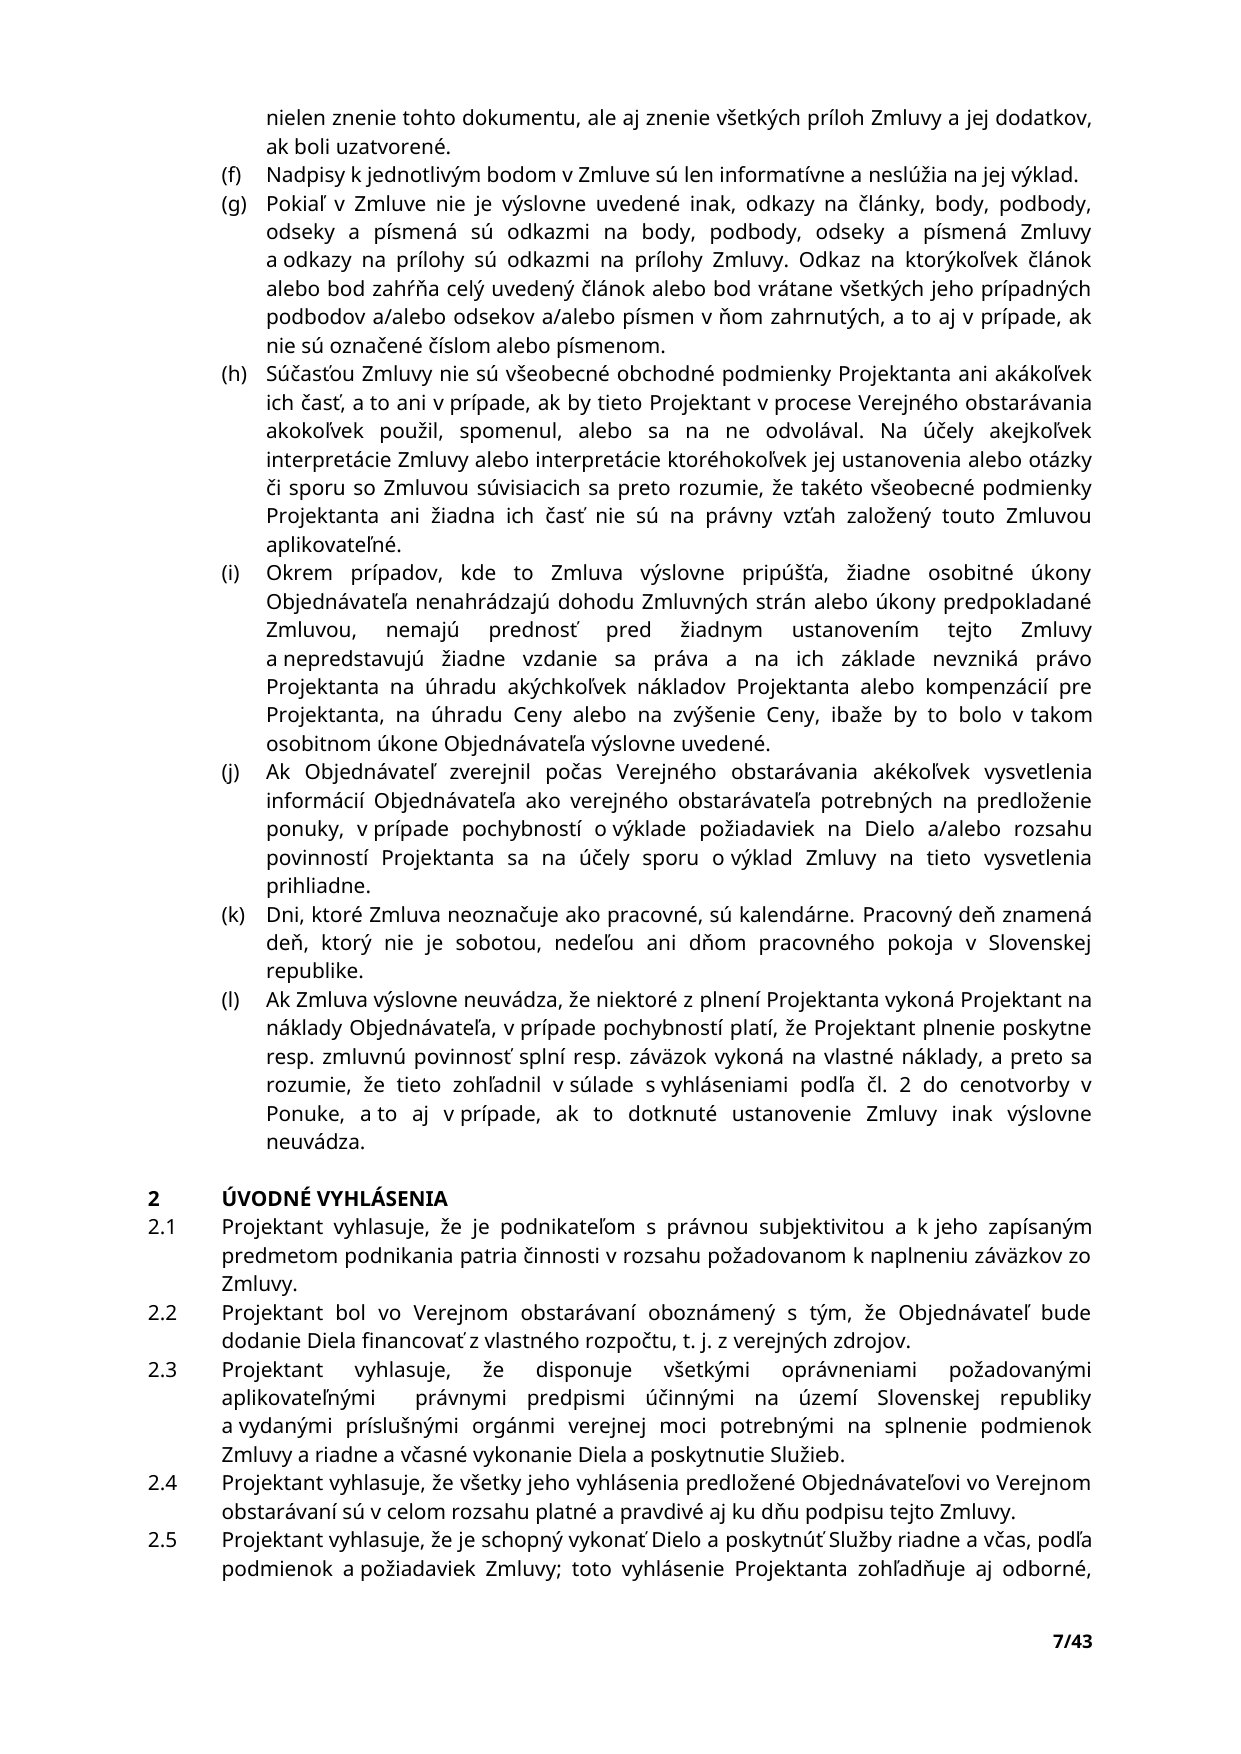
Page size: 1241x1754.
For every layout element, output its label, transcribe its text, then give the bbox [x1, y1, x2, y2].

text (i) Okrem prípadov, kde to Zmluva výslovne pripúšťa, žiadne osobitné úkony Objednávateľa nenahrádzajú dohodu Zmluvných strán alebo úkony predpokladané Zmluvou, nemajú prednosť pred žiadnym ustanovením tejto Zmluvy a nepredstavujú žiadne vzdanie sa práva a na ich základe nevzniká právo Projektanta na úhradu akýchkoľvek nákladov Projektanta alebo kompenzácií pre Projektanta, na úhradu Ceny alebo na zvýšenie Ceny, ibaže by to bolo v takom osobitnom úkone Objednávateľa výslovne uvedené. [221, 558, 1093, 757]
text (f) Nadpisy k jednotlivým bodom v Zmluve sú len informatívne a neslúžia na jej výklad. [221, 160, 1093, 189]
text 2.4 Projektant vyhlasuje, že všetky jeho vyhlásenia predložené Objednávateľovi vo Verejnom obstarávaní sú v celom rozsahu platné a pravdivé aj ku dňu podpisu tejto Zmluvy. [148, 1468, 1093, 1525]
text 2.1 Projektant vyhlasuje, že je podnikateľom s právnou subjektivitou a k jeho zapísaným predmetom podnikania patria činnosti v rozsahu požadovanom k naplneniu záväzkov zo Zmluvy. [148, 1212, 1093, 1298]
text 2.3 Projektant vyhlasuje, že disponuje všetkými oprávneniami požadovanými aplikovateľnými právnymi predpismi účinnými na území Slovenskej republiky a vydanými príslušnými orgánmi verejnej moci potrebnými na splnenie podmienok Zmluvy a riadne a včasné vykonanie Diela a poskytnutie Služieb. [148, 1355, 1093, 1468]
text (h) Súčasťou Zmluvy nie sú všeobecné obchodné podmienky Projektanta ani akákoľvek ich časť, a to ani v prípade, ak by tieto Projektant v procese Verejného obstarávania akokoľvek použil, spomenul, alebo sa na ne odvolával. Na účely akejkoľvek interpretácie Zmluvy alebo interpretácie ktoréhokoľvek jej ustanovenia alebo otázky či sporu so Zmluvou súvisiacich sa preto rozumie, že takéto všeobecné podmienky Projektanta ani žiadna ich časť nie sú na právny vzťah založený touto Zmluvou aplikovateľné. [221, 359, 1093, 558]
text (k) Dni, ktoré Zmluva neoznačuje ako pracovné, sú kalendárne. Pracovný deň znamená deň, ktorý nie je sobotou, nedeľou ani dňom pracovného pokoja v Slovenskej republike. [221, 900, 1093, 985]
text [148, 1525, 1093, 1582]
text (l) Ak Zmluva výslovne neuvádza, že niektoré z plnení Projektanta vykoná Projektant na náklady Objednávateľa, v prípade pochybností platí, že Projektant plnenie poskytne resp. zmluvnú povinnosť splní resp. záväzok vykoná na vlastné náklady, a preto sa rozumie, že tieto zohľadnil v súlade s vyhláseniami podľa čl. 2 do cenotvorby v Ponuke, a to aj v prípade, ak to dotknuté ustanovenie Zmluvy inak výslovne neuvádza. [221, 985, 1093, 1156]
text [221, 103, 1093, 160]
text (g) Pokiaľ v Zmluve nie je výslovne uvedené inak, odkazy na články, body, podbody, odseky a písmená sú odkazmi na body, podbody, odseky a písmená Zmluvy a odkazy na prílohy sú odkazmi na prílohy Zmluvy. Odkaz na ktorýkoľvek článok alebo bod zahŕňa celý uvedený článok alebo bod vrátane všetkých jeho prípadných podbodov a/alebo odsekov a/alebo písmen v ňom zahrnutých, a to aj v prípade, ak nie sú označené číslom alebo písmenom. [221, 189, 1093, 359]
text 2.2 Projektant bol vo Verejnom obstarávaní oboznámený s tým, že Objednávateľ bude dodanie Diela financovať z vlastného rozpočtu, t. j. z verejných zdrojov. [148, 1298, 1093, 1355]
text (j) Ak Objednávateľ zverejnil počas Verejného obstarávania akékoľvek vysvetlenia informácií Objednávateľa ako verejného obstarávateľa potrebných na predloženie ponuky, v prípade pochybností o výklade požiadaviek na Dielo a/alebo rozsahu povinností Projektanta sa na účely sporu o výklad Zmluvy na tieto vysvetlenia prihliadne. [221, 757, 1093, 900]
text 2 ÚVODNÉ VYHLÁSENIA [148, 1184, 1093, 1212]
